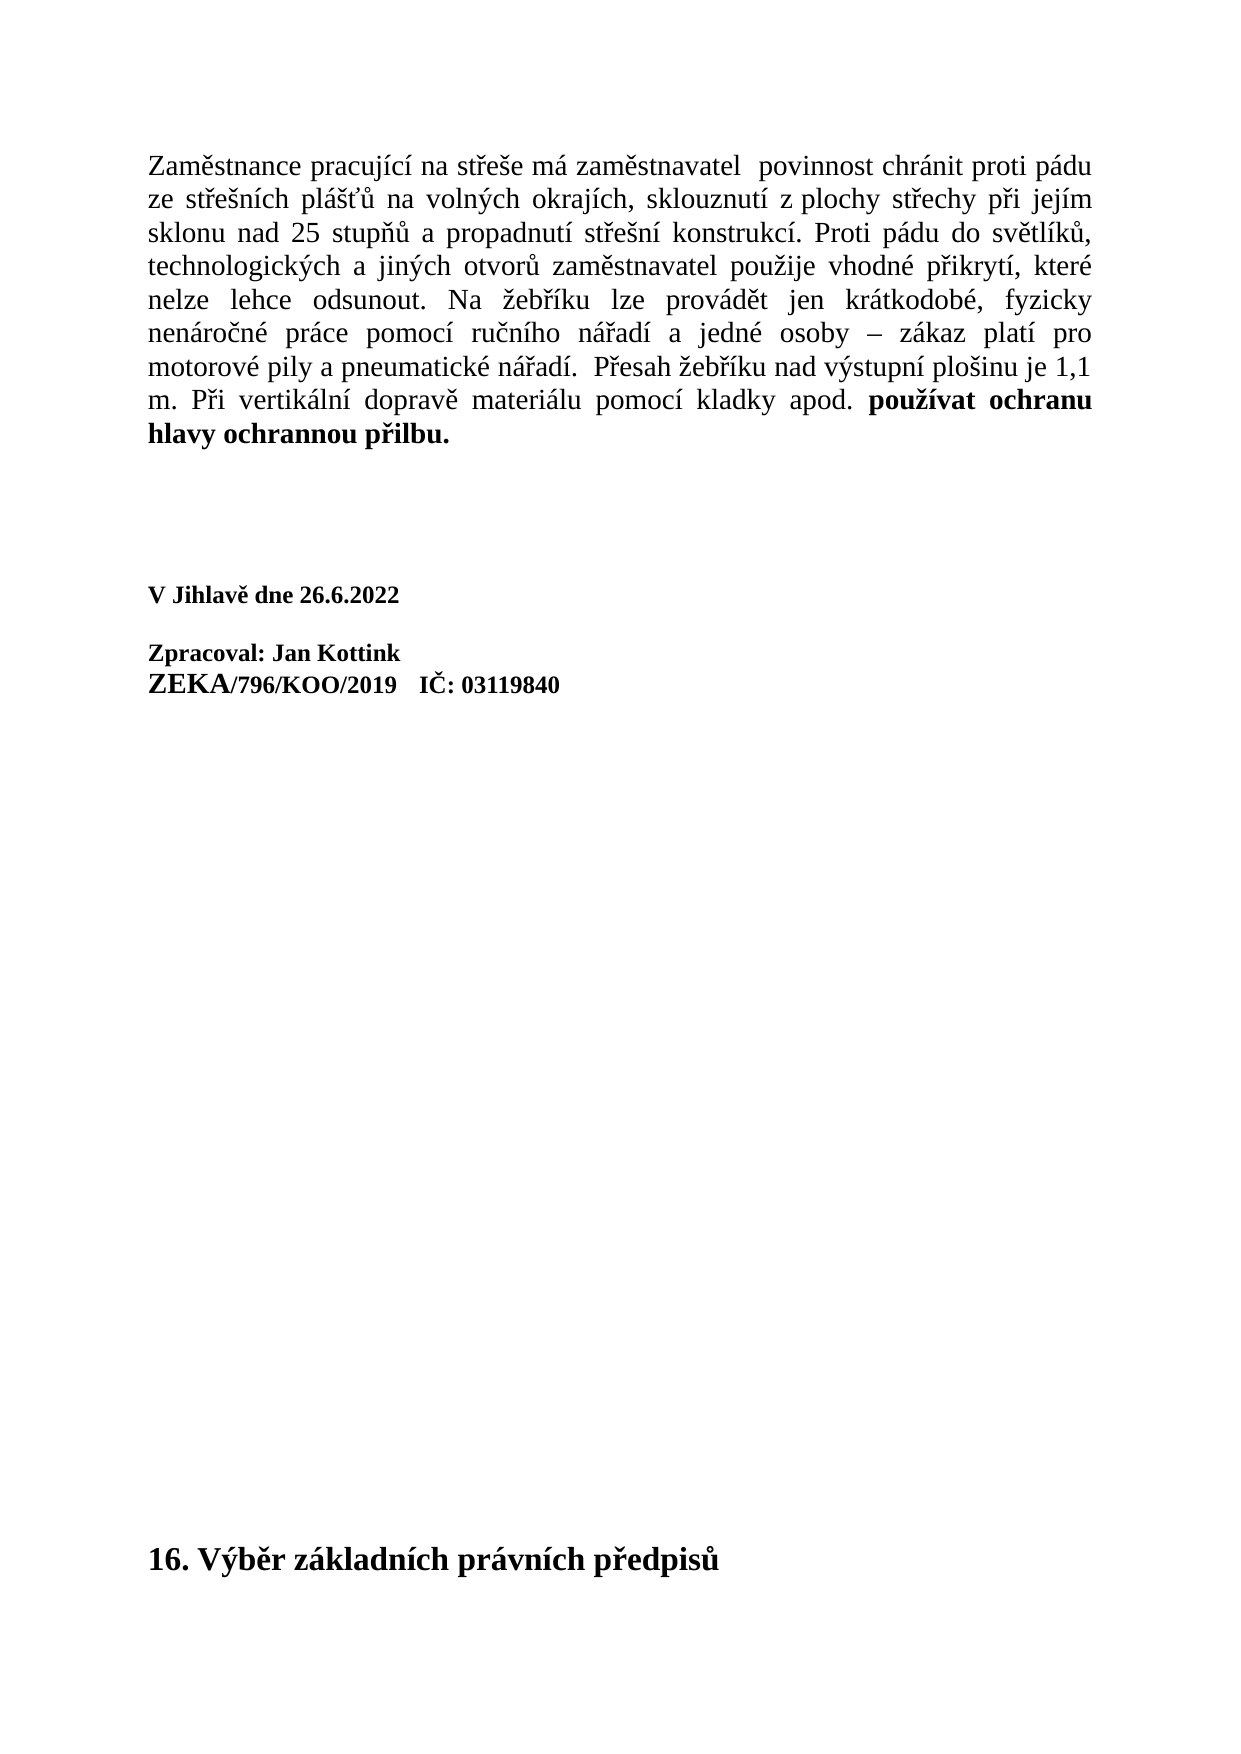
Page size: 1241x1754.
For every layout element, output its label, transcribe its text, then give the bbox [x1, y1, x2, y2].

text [148, 148, 1093, 449]
text Zpracoval: Jan Kottink ZEKA/796/KOO/2019 IČ: 03119840 [148, 638, 1093, 700]
text 16. Výběr základních právních předpisů [148, 1539, 1093, 1577]
text V Jihlavě dne 26.6.2022 [148, 580, 1093, 608]
